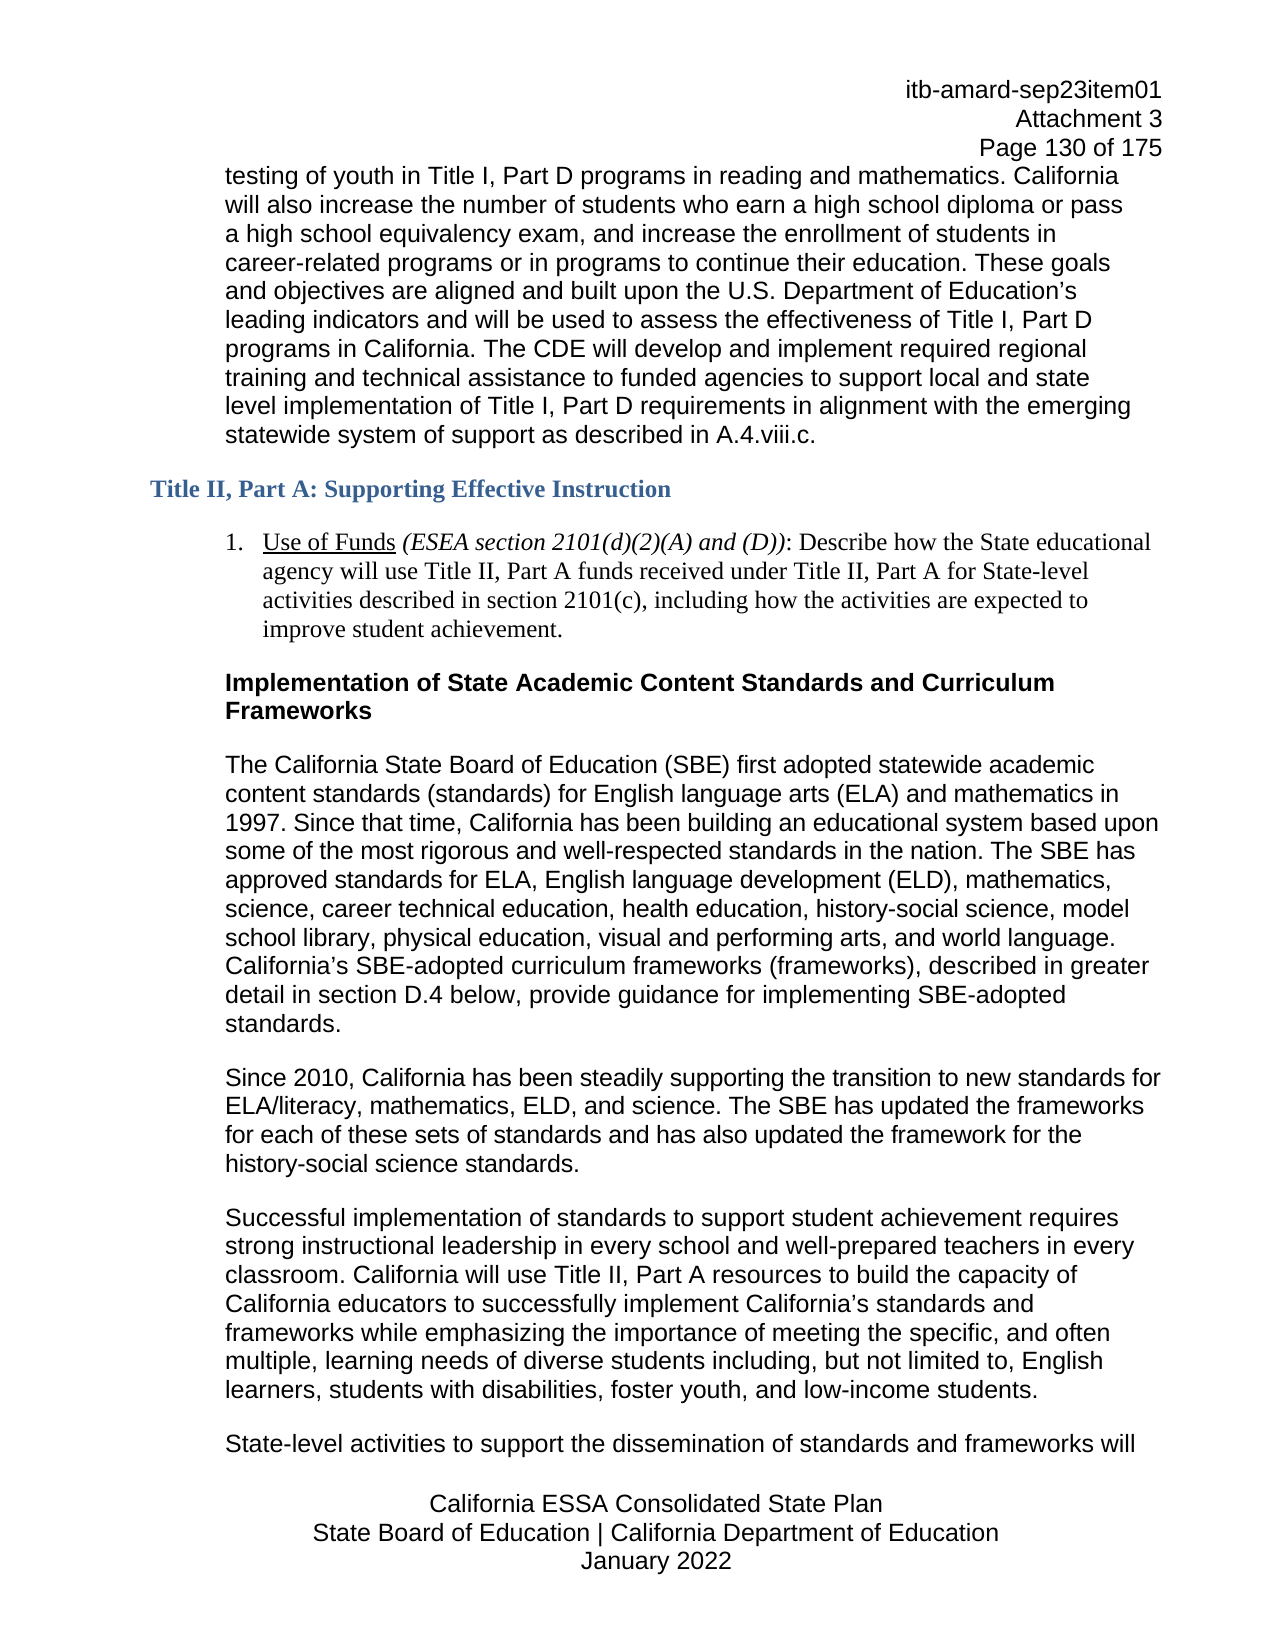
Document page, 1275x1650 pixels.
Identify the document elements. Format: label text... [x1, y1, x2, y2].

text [225, 161, 1143, 449]
text Since 2010, California has been steadily supporting the transition to new standards for ELA/literacy, mathematics, ELD, and science. The SBE has updated the frameworks for each of these sets of standards and has also updated the framework for the history-social science standards. [225, 1062, 1162, 1177]
text Successful implementation of standards to support student achievement requires strong instructional leadership in every school and well-prepared teachers in every classroom. California will use Title II, Part A resources to build the capacity of California educators to successfully implement California’s standards and frameworks while emphasizing the importance of meeting the specific, and often multiple, learning needs of diverse students including, but not limited to, English learners, students with disabilities, foster youth, and low-income students. [225, 1202, 1162, 1404]
text Implementation of State Academic Content Standards and Curriculum Frameworks [225, 667, 1162, 725]
list Use of Funds (ESEA section 2101(d)(2)(A) and (D)): Describe how the State educational agency will use Title II, Part A funds received under Title II, Part A for State-level activities described in section 2101(c), including how the activities are expected to improve student achievement. [225, 527, 1162, 642]
text The California State Board of Education (SBE) first adopted statewide academic content standards (standards) for English language arts (ELA) and mathematics in 1997. Since that time, California has been building an educational system based upon some of the most rigorous and well-respected standards in the nation. The SBE has approved standards for ELA, English language development (ELD), mathematics, science, career technical education, health education, history-social science, model school library, physical education, visual and performing arts, and world language. California’s SBE-adopted curriculum frameworks (frameworks), described in greater detail in section D.4 below, provide guidance for implementing SBE-adopted standards. [225, 750, 1162, 1037]
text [225, 1429, 1162, 1457]
subtitle Title II, Part A: Supporting Effective Instruction [150, 474, 1162, 502]
